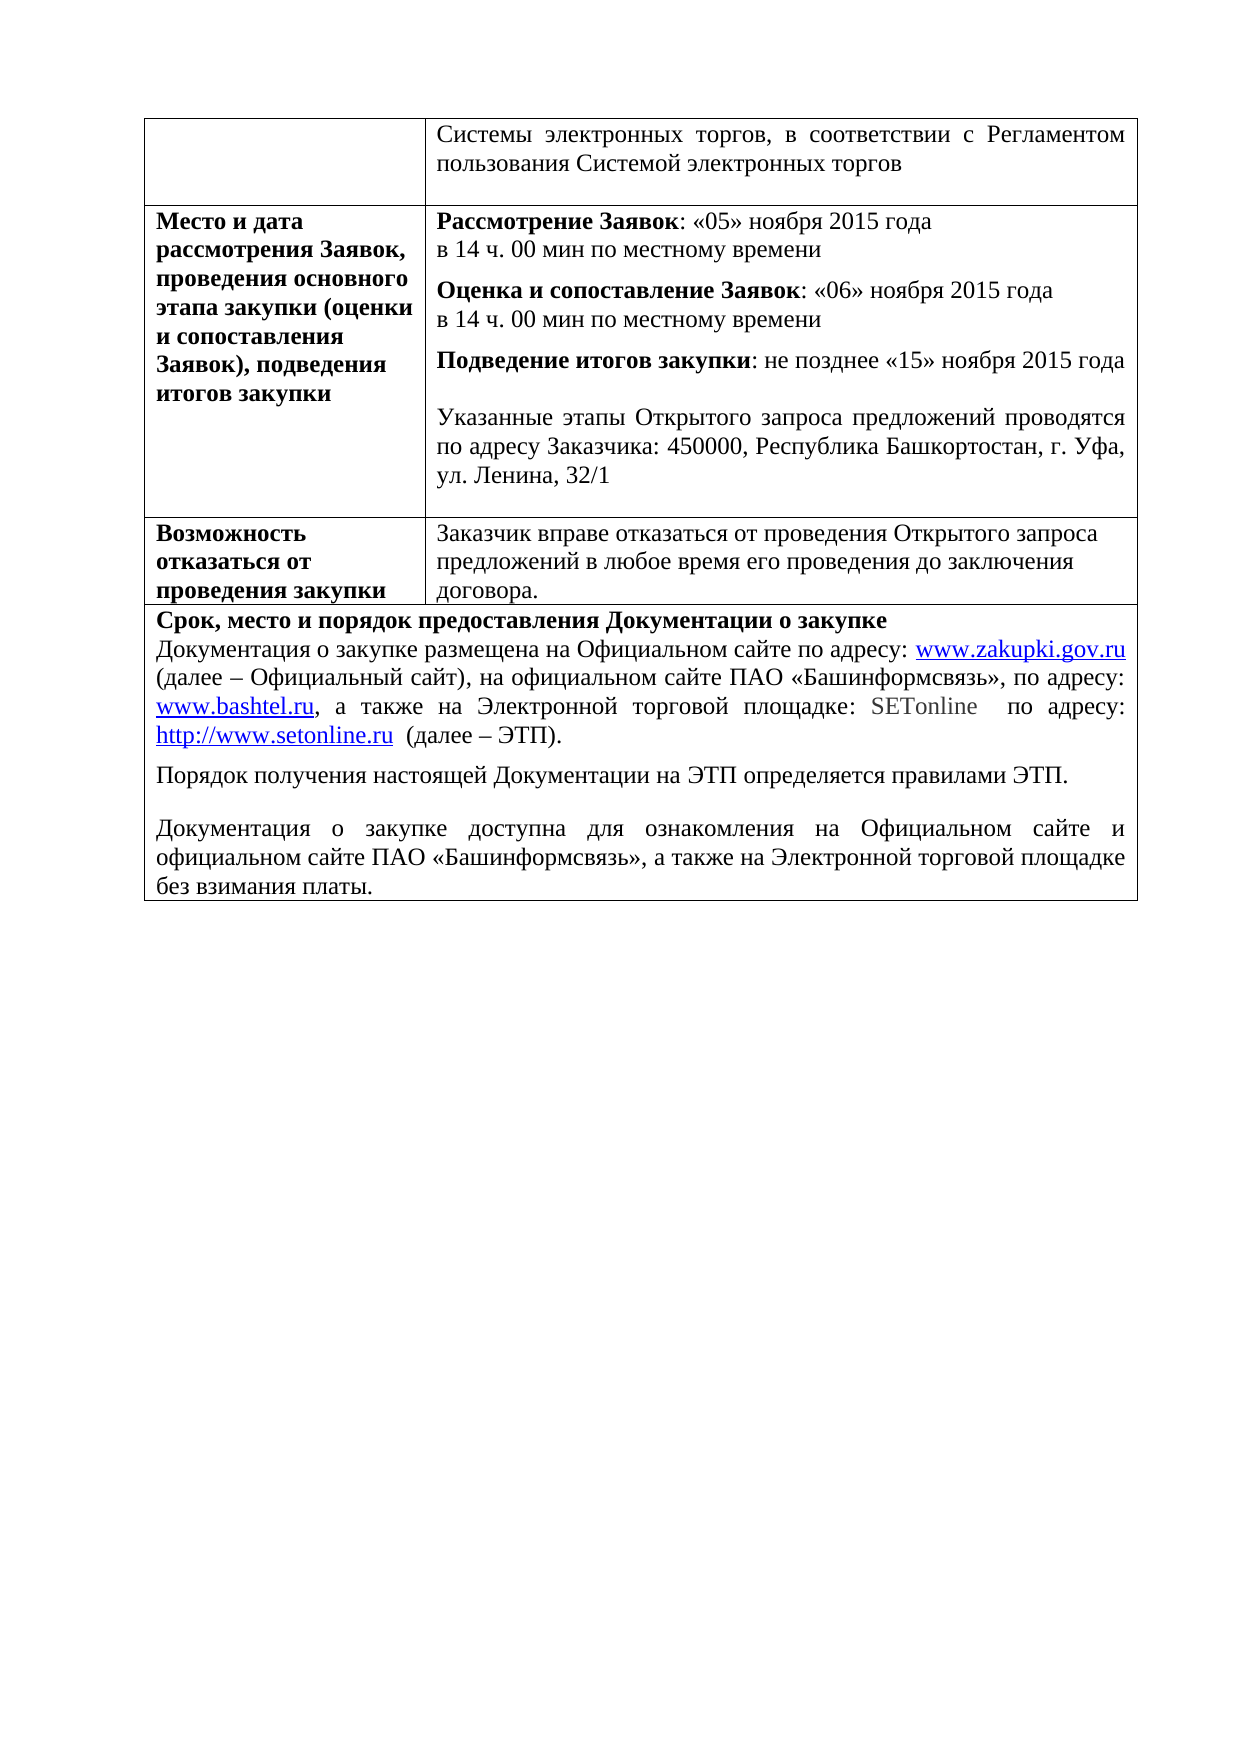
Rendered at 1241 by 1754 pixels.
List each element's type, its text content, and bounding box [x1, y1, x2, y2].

table_cell Заказчик вправе отказаться от проведения Открытого запроса предложений в любое время его проведения до заключения договора. [426, 518, 1137, 604]
table_cell Место и дата рассмотрения Заявок, проведения основного этапа закупки (оценки и сопоставления Заявок), подведения итогов закупки [145, 206, 425, 517]
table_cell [145, 119, 425, 205]
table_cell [426, 119, 1137, 205]
table_cell Возможность отказаться от проведения закупки [145, 518, 425, 604]
table_cell Рассмотрение Заявок: «05» ноября 2015 года в 14 ч. 00 мин по местному времени Оценка и сопоставление Заявок: «06» ноября 2015 года в 14 ч. 00 мин по местному времени Подведение итогов закупки: не позднее «15» ноября 2015 года Указанные этапы Открытого запроса предложений проводятся по адресу Заказчика: 450000, Республика Башкортостан, г. Уфа, ул. Ленина, 32/1 [426, 206, 1137, 517]
table_cell Срок, место и порядок предоставления Документации о закупке Документация о закупке размещена на Официальном сайте по адресу: www.zakupki.gov.ru (далее – Официальный сайт), на официальном сайте ПАО «Башинформсвязь», по адресу: www.bashtel.ru, а также на Электронной торговой площадке: SETonline по адресу: http://www.setonline.ru (далее – ЭТП). Порядок получения настоящей Документации на ЭТП определяется правилами ЭТП. Документация о закупке доступна для ознакомления на Официальном сайте и официальном сайте ПАО «Башинформсвязь», а также на Электронной торговой площадке без взимания платы. [145, 605, 1137, 899]
